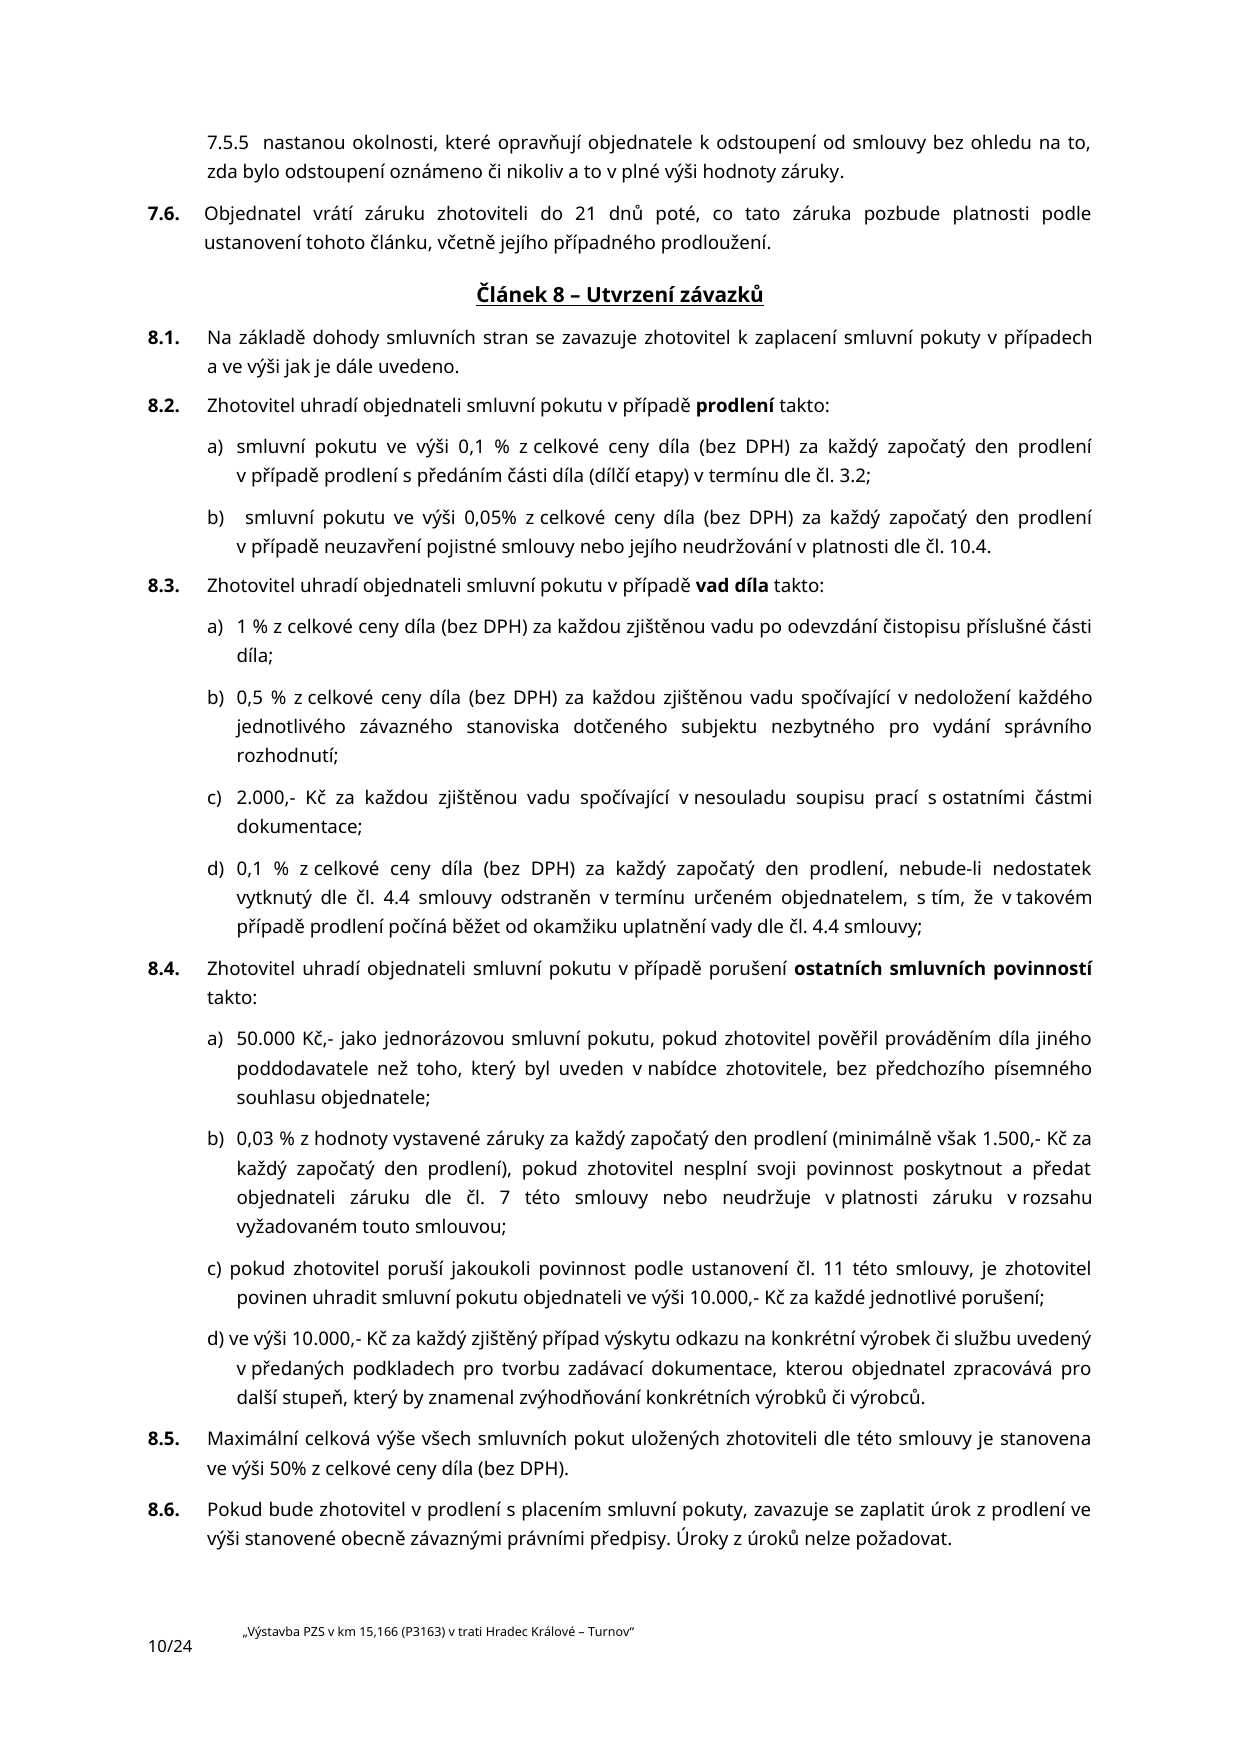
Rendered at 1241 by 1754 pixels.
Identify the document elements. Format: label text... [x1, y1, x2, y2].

subtitle Článek 8 – Utvrzení závazků [148, 281, 1092, 309]
text 8.1. Na základě dohody smluvních stran se zavazuje zhotovitel k zaplacení smluvní pokuty v případech a ve výši jak je dále uvedeno. [148, 321, 1092, 380]
subtitle 8.4. Zhotovitel uhradí objednateli smluvní pokutu v případě porušení ostatních smluvních povinností takto: [148, 952, 1092, 1010]
subtitle 8.2. Zhotovitel uhradí objednateli smluvní pokutu v případě prodlení takto: [148, 392, 1092, 418]
text 8.5. Maximální celková výše všech smluvních pokut uložených zhotoviteli dle této smlouvy je stanovena ve výši 50% z celkové ceny díla (bez DPH). [148, 1422, 1092, 1481]
text c) 2.000,- Kč za každou zjištěnou vadu spočívající v nesouladu soupisu prací s ostatními částmi dokumentace; [207, 781, 1092, 839]
subtitle 8.3. Zhotovitel uhradí objednateli smluvní pokutu v případě vad díla takto: [148, 572, 1092, 597]
text d) 0,1 % z celkové ceny díla (bez DPH) za každý započatý den prodlení, nebude-li nedostatek vytknutý dle čl. 4.4 smlouvy odstraněn v termínu určeném objednatelem, s tím, že v takovém případě prodlení počíná běžet od okamžiku uplatnění vady dle čl. 4.4 smlouvy; [207, 852, 1092, 939]
text c) pokud zhotovitel poruší jakoukoli povinnost podle ustanovení čl. 11 této smlouvy, je zhotovitel povinen uhradit smluvní pokutu objednateli ve výši 10.000,- Kč za každé jednotlivé porušení; [207, 1252, 1092, 1310]
text a) 50.000 Kč,- jako jednorázovou smluvní pokutu, pokud zhotovitel pověřil prováděním díla jiného poddodavatele než toho, který byl uveden v nabídce zhotovitele, bez předchozího písemného souhlasu objednatele; [207, 1022, 1092, 1110]
text 7.6. Objednatel vrátí záruku zhotoviteli do 21 dnů poté, co tato záruka pozbude platnosti podle ustanovení tohoto článku, včetně jejího případného prodloužení. [148, 197, 1092, 256]
text d) ve výši 10.000,- Kč za každý zjištěný případ výskytu odkazu na konkrétní výrobek či službu uvedený v předaných podkladech pro tvorbu zadávací dokumentace, kterou objednatel zpracovává pro další stupeň, který by znamenal zvýhodňování konkrétních výrobků či výrobců. [207, 1322, 1092, 1410]
text a) smluvní pokutu ve výši 0,1 % z celkové ceny díla (bez DPH) za každý započatý den prodlení v případě prodlení s předáním části díla (dílčí etapy) v termínu dle čl. 3.2; [207, 430, 1092, 489]
text b) smluvní pokutu ve výši 0,05% z celkové ceny díla (bez DPH) za každý započatý den prodlení v případě neuzavření pojistné smlouvy nebo jejího neudržování v platnosti dle čl. 10.4. [207, 501, 1092, 559]
text 8.6. Pokud bude zhotovitel v prodlení s placením smluvní pokuty, zavazuje se zaplatit úrok z prodlení ve výši stanovené obecně závaznými právními předpisy. Úroky z úroků nelze požadovat. [148, 1493, 1092, 1552]
text a) 1 % z celkové ceny díla (bez DPH) za každou zjištěnou vadu po odevzdání čistopisu příslušné části díla; [207, 610, 1092, 668]
text b) 0,5 % z celkové ceny díla (bez DPH) za každou zjištěnou vadu spočívající v nedoložení každého jednotlivého závazného stanoviska dotčeného subjektu nezbytného pro vydání správního rozhodnutí; [207, 681, 1092, 768]
text b) 0,03 % z hodnoty vystavené záruky za každý započatý den prodlení (minimálně však 1.500,- Kč za každý započatý den prodlení), pokud zhotovitel nesplní svoji povinnost poskytnout a předat objednateli záruku dle čl. 7 této smlouvy nebo neudržuje v platnosti záruku v rozsahu vyžadovaném touto smlouvou; [207, 1122, 1092, 1239]
text 7.5.5 nastanou okolnosti, které opravňují objednatele k odstoupení od smlouvy bez ohledu na to, zda bylo odstoupení oznámeno či nikoliv a to v plné výši hodnoty záruky. [74, 126, 1092, 185]
